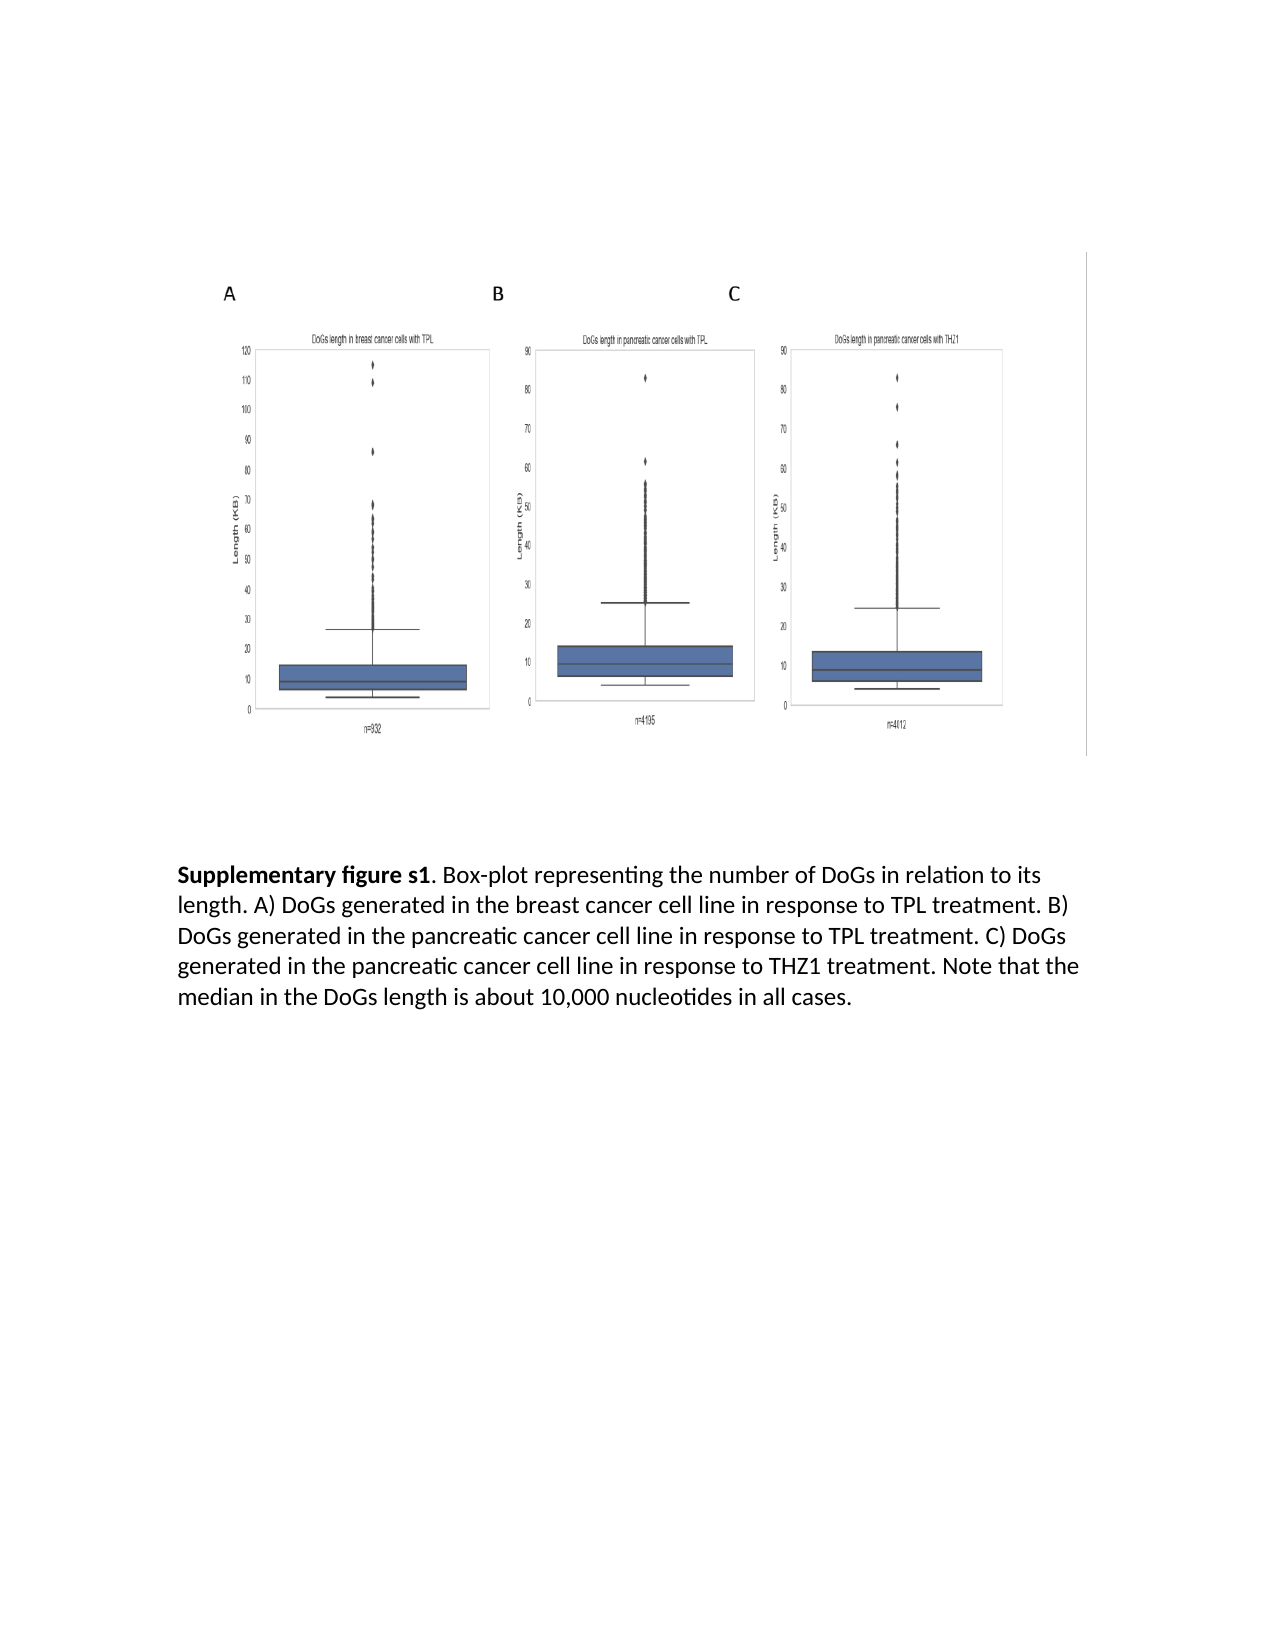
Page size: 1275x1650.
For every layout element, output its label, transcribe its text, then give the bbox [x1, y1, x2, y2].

text Supplementary figure s1. Box-plot representing the number of DoGs in relation to its length. A) DoGs generated in the breast cancer cell line in response to TPL treatment. B) DoGs generated in the pancreatic cancer cell line in response to TPL treatment. C) DoGs generated in the pancreatic cancer cell line in response to THZ1 treatment. Note that the median in the DoGs length is about 10,000 nucleotides in all cases. [177, 859, 1098, 1012]
